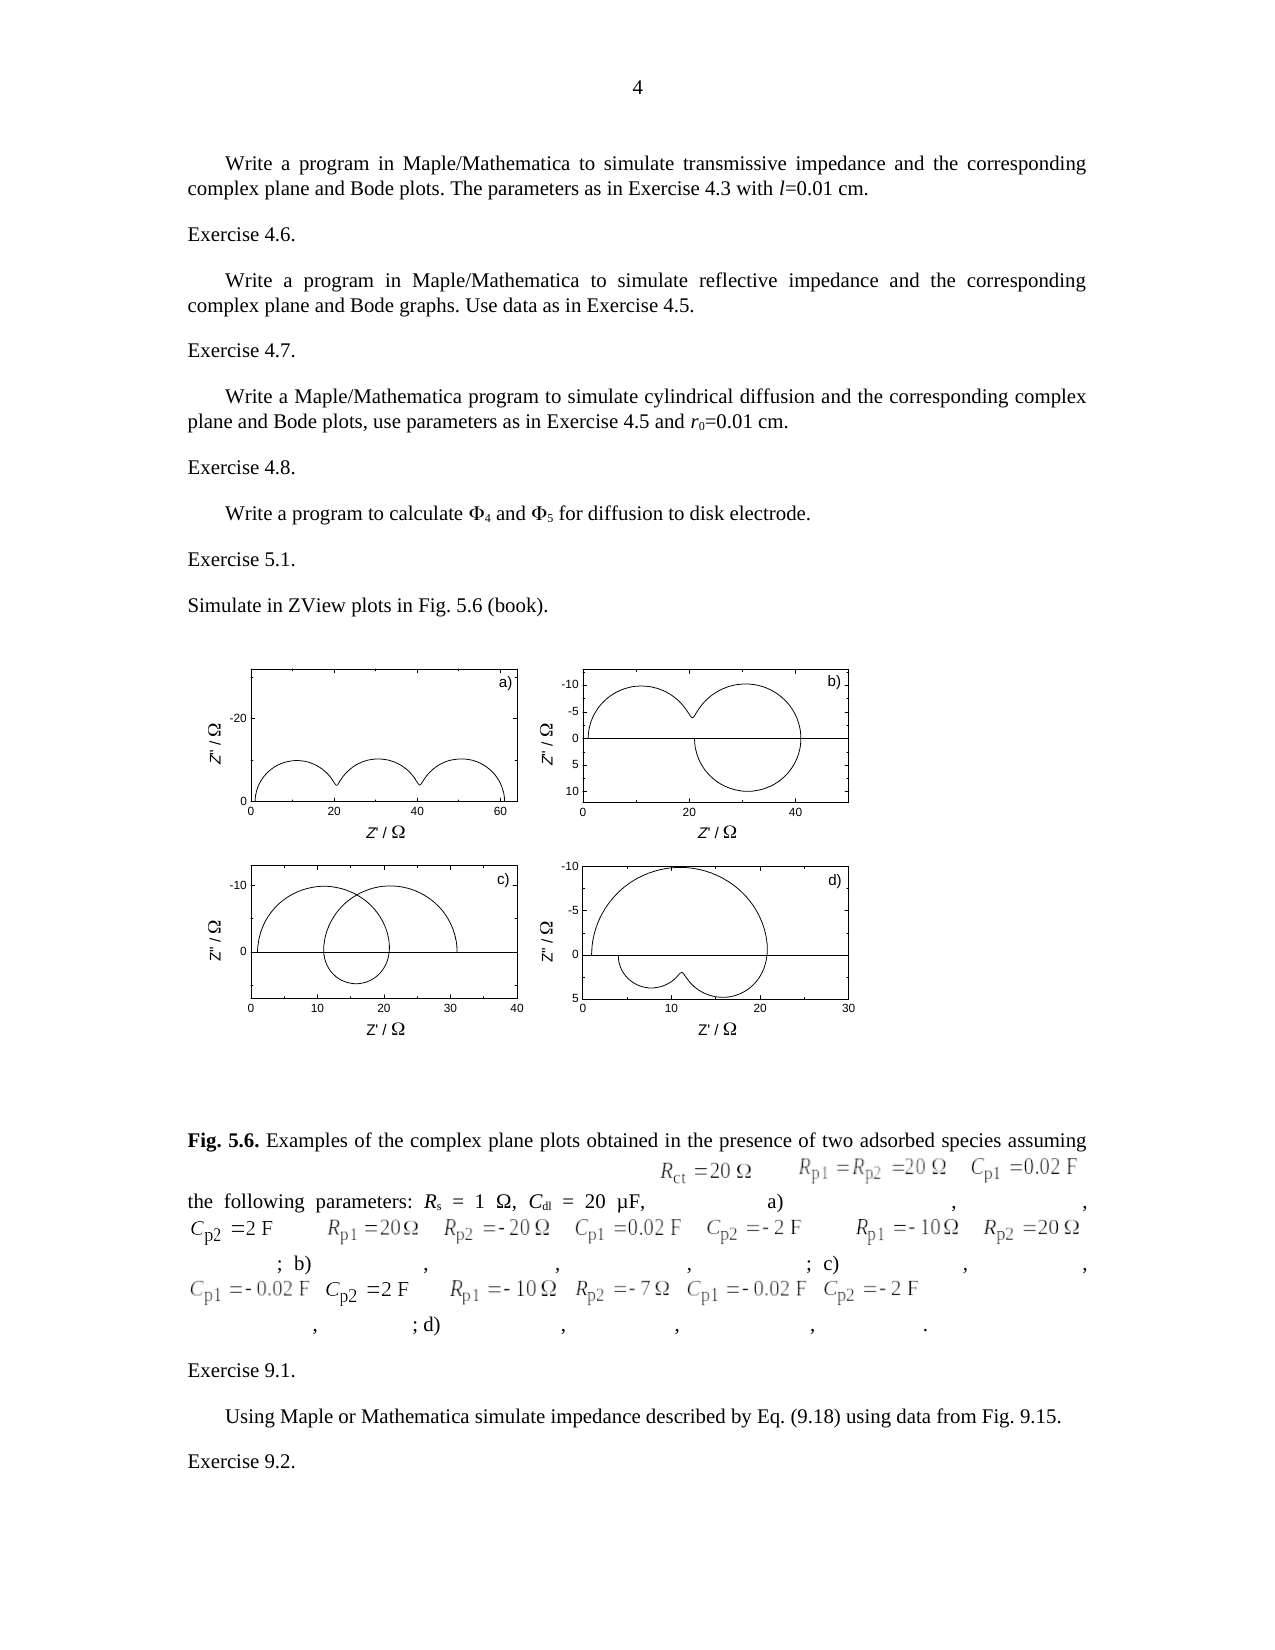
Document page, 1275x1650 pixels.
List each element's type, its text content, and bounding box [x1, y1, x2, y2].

text Simulate in ZView plots in Fig. 5.6 (book). [187, 592, 1087, 617]
text Exercise 4.7. [187, 337, 1087, 362]
text Write a program in Maple/Mathematica to simulate reflective impedance and the corresponding complex plane and Bode graphs. Use data as in Exercise 4.5. [187, 267, 1087, 317]
text Write a program to calculate 4 and 5 for diffusion to disk electrode. [187, 500, 1087, 525]
text Using Maple or Mathematica simulate impedance described by Eq. (9.18) using data from Fig. 9.15. [187, 1403, 1087, 1428]
text Write a Maple/Mathematica program to simulate cylindrical diffusion and the corresponding complex plane and Bode plots, use parameters as in Exercise 4.5 and r0=0.01 cm. [187, 383, 1087, 433]
text Exercise 4.8. [187, 454, 1087, 479]
text Write a program in Maple/Mathematica to simulate transmissive impedance and the corresponding complex plane and Bode plots. The parameters as in Exercise 4.3 with l=0.01 cm. [187, 150, 1087, 200]
text Exercise 4.6. [187, 221, 1087, 246]
text Fig. 5.6. Examples of the complex plane plots obtained in the presence of two adsorbed species assuming the following parameters: Rs = 1 Ω, Cdl = 20 µF, a) , , ; b) , , , ; c) , , , ; d) , , , . [187, 1127, 1087, 1336]
text Exercise 5.1. [187, 546, 1087, 571]
text Exercise 9.1. [187, 1357, 1087, 1382]
text Exercise 9.2. [187, 1448, 1087, 1473]
